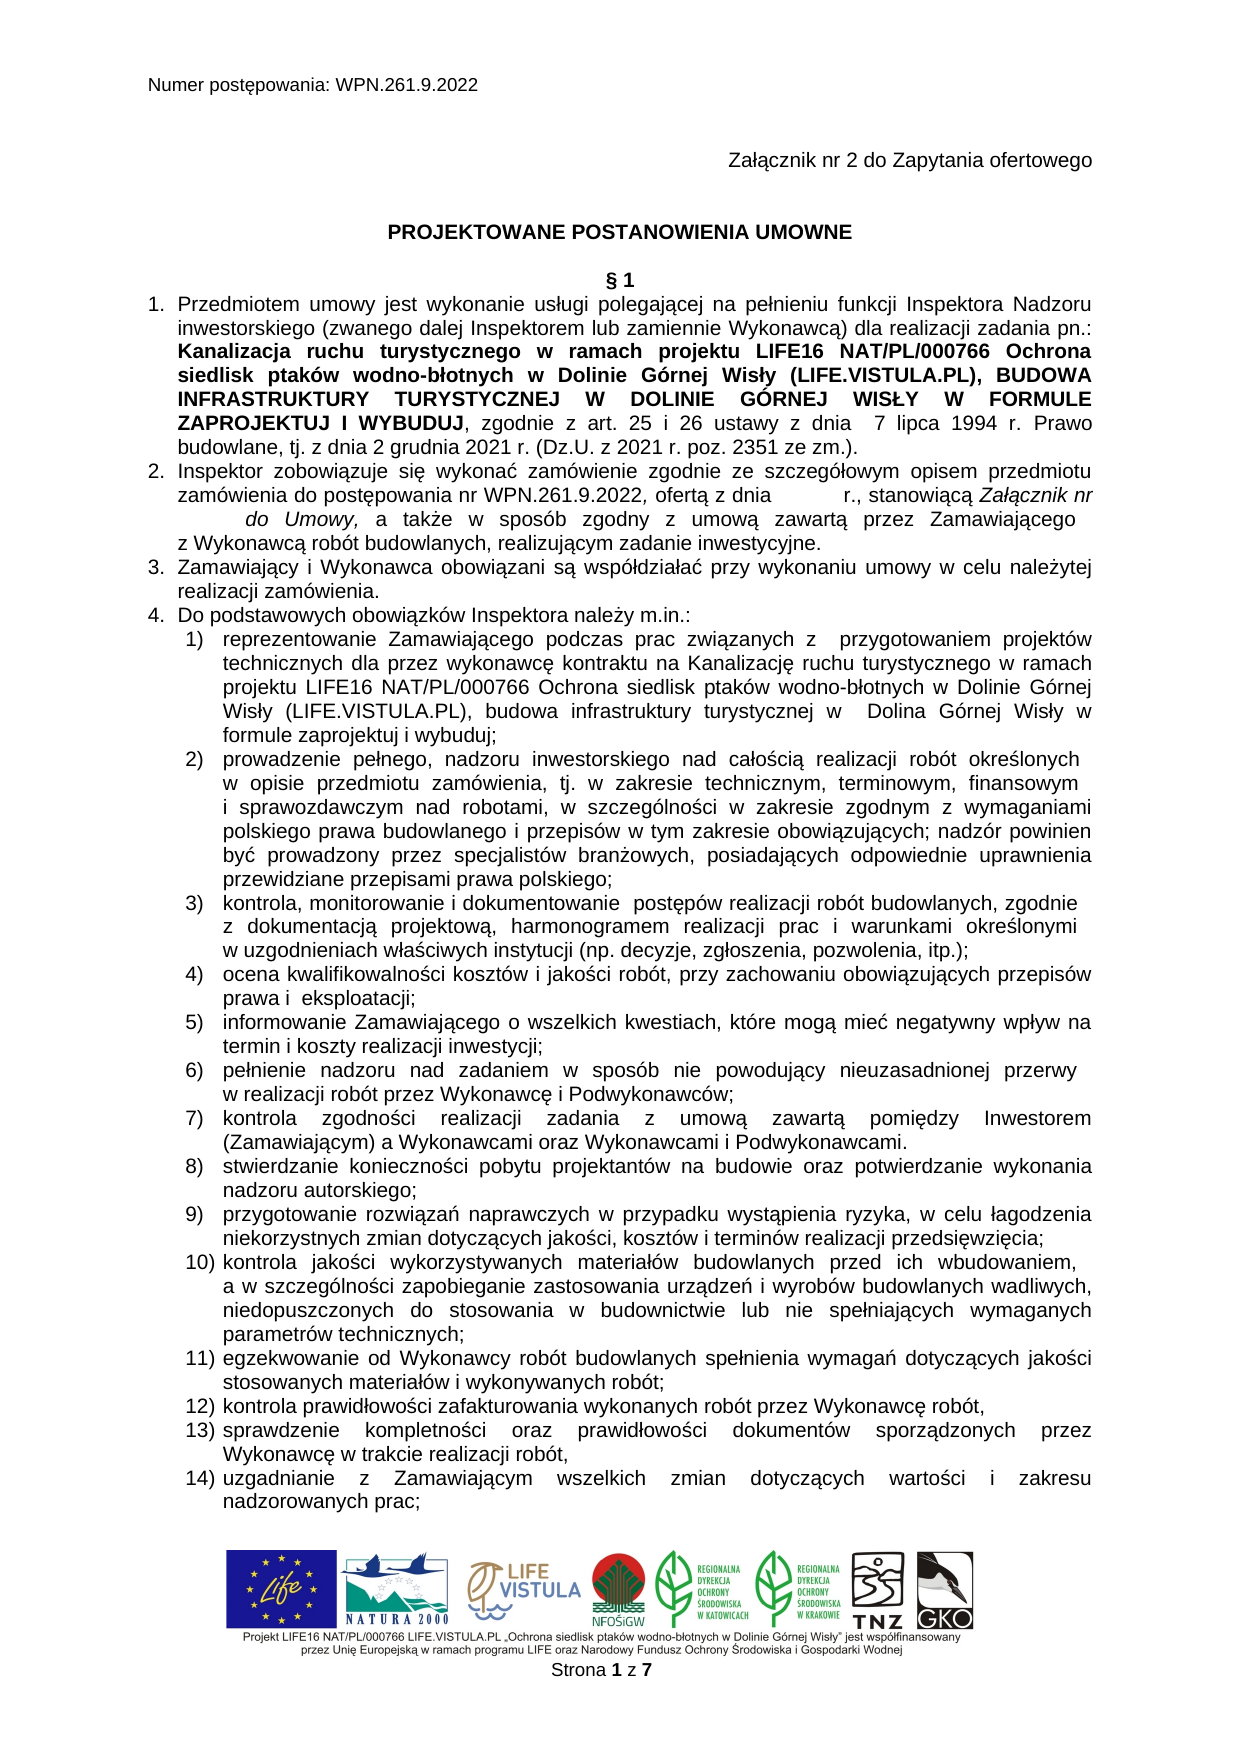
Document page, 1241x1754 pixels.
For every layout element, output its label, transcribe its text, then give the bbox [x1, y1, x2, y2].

list prowadzenie pełnego, nadzoru inwestorskiego nad całością realizacji robót określonych w opisie przedmiotu zamówienia, tj. w zakresie technicznym, terminowym, finansowym i sprawozdawczym nad robotami, w szczególności w zakresie zgodnym z wymaganiami polskiego prawa budowlanego i przepisów w tym zakresie obowiązujących; nadzór powinien być prowadzony przez specjalistów branżowych, posiadających odpowiednie uprawnienia przewidziane przepisami prawa polskiego; [185, 747, 1093, 890]
list Przedmiotem umowy jest wykonanie usługi polegającej na pełnieniu funkcji Inspektora Nadzoru inwestorskiego (zwanego dalej Inspektorem lub zamiennie Wykonawcą) dla realizacji zadania pn.: Kanalizacja ruchu turystycznego w ramach projektu LIFE16 NAT/PL/000766 Ochrona siedlisk ptaków wodno-błotnych w Dolinie Górnej Wisły (LIFE.VISTULA.PL), BUDOWA INFRASTRUKTURY TURYSTYCZNEJ W DOLINIE GÓRNEJ WISŁY W FORMULE ZAPROJEKTUJ I WYBUDUJ, zgodnie z art. 25 i 26 ustawy z dnia 7 lipca 1994 r. Prawo budowlane, tj. z dnia 2 grudnia 2021 r. (Dz.U. z 2021 r. poz. 2351 ze zm.). [148, 291, 1093, 459]
list kontrola prawidłowości zafakturowania wykonanych robót przez Wykonawcę robót, [185, 1393, 1093, 1417]
text PROJEKTOWANE POSTANOWIENIA UMOWNE [148, 219, 1093, 243]
list kontrola, monitorowanie i dokumentowanie postępów realizacji robót budowlanych, zgodnie z dokumentacją projektową, harmonogramem realizacji prac i warunkami określonymi w uzgodnieniach właściwych instytucji (np. decyzje, zgłoszenia, pozwolenia, itp.); [185, 890, 1093, 962]
list stwierdzanie konieczności pobytu projektantów na budowie oraz potwierdzanie wykonania nadzoru autorskiego; [185, 1154, 1093, 1202]
list kontrola zgodności realizacji zadania z umową zawartą pomiędzy Inwestorem (Zamawiającym) a Wykonawcami oraz Wykonawcami i Podwykonawcami. [185, 1106, 1093, 1154]
list reprezentowanie Zamawiającego podczas prac związanych z przygotowaniem projektów technicznych dla przez wykonawcę kontraktu na Kanalizację ruchu turystycznego w ramach projektu LIFE16 NAT/PL/000766 Ochrona siedlisk ptaków wodno-błotnych w Dolinie Górnej Wisły (LIFE.VISTULA.PL), budowa infrastruktury turystycznej w Dolina Górnej Wisły w formule zaprojektuj i wybuduj; [185, 627, 1093, 747]
list kontrola jakości wykorzystywanych materiałów budowlanych przed ich wbudowaniem, a w szczególności zapobieganie zastosowania urządzeń i wyrobów budowlanych wadliwych, niedopuszczonych do stosowania w budownictwie lub nie spełniających wymaganych parametrów technicznych; [185, 1250, 1093, 1346]
list uzgadnianie z Zamawiającym wszelkich zmian dotyczących wartości i zakresu nadzorowanych prac; [185, 1465, 1093, 1513]
list Zamawiający i Wykonawca obowiązani są współdziałać przy wykonaniu umowy w celu należytej realizacji zamówienia. [148, 555, 1093, 603]
list ocena kwalifikowalności kosztów i jakości robót, przy zachowaniu obowiązujących przepisów prawa i eksploatacji; [185, 962, 1093, 1010]
list sprawdzenie kompletności oraz prawidłowości dokumentów sporządzonych przez Wykonawcę w trakcie realizacji robót, [185, 1417, 1093, 1465]
text Załącznik nr 2 do Zapytania ofertowego [148, 148, 1093, 172]
list pełnienie nadzoru nad zadaniem w sposób nie powodujący nieuzasadnionej przerwy w realizacji robót przez Wykonawcę i Podwykonawców; [185, 1058, 1093, 1106]
text § 1 [148, 267, 1093, 291]
list przygotowanie rozwiązań naprawczych w przypadku wystąpienia ryzyka, w celu łagodzenia niekorzystnych zmian dotyczących jakości, kosztów i terminów realizacji przedsięwzięcia; [185, 1202, 1093, 1250]
list Do podstawowych obowiązków Inspektora należy m.in.: [148, 603, 1093, 627]
list informowanie Zamawiającego o wszelkich kwestiach, które mogą mieć negatywny wpływ na termin i koszty realizacji inwestycji; [185, 1010, 1093, 1058]
picture [226, 1550, 977, 1659]
list egzekwowanie od Wykonawcy robót budowlanych spełnienia wymagań dotyczących jakości stosowanych materiałów i wykonywanych robót; [185, 1346, 1093, 1393]
list Inspektor zobowiązuje się wykonać zamówienie zgodnie ze szczegółowym opisem przedmiotu zamówienia do postępowania nr WPN.261.9.2022, ofertą z dnia r., stanowiącą Załącznik nr do Umowy, a także w sposób zgodny z umową zawartą przez Zamawiającego z Wykonawcą robót budowlanych, realizującym zadanie inwestycyjne. [148, 459, 1093, 555]
